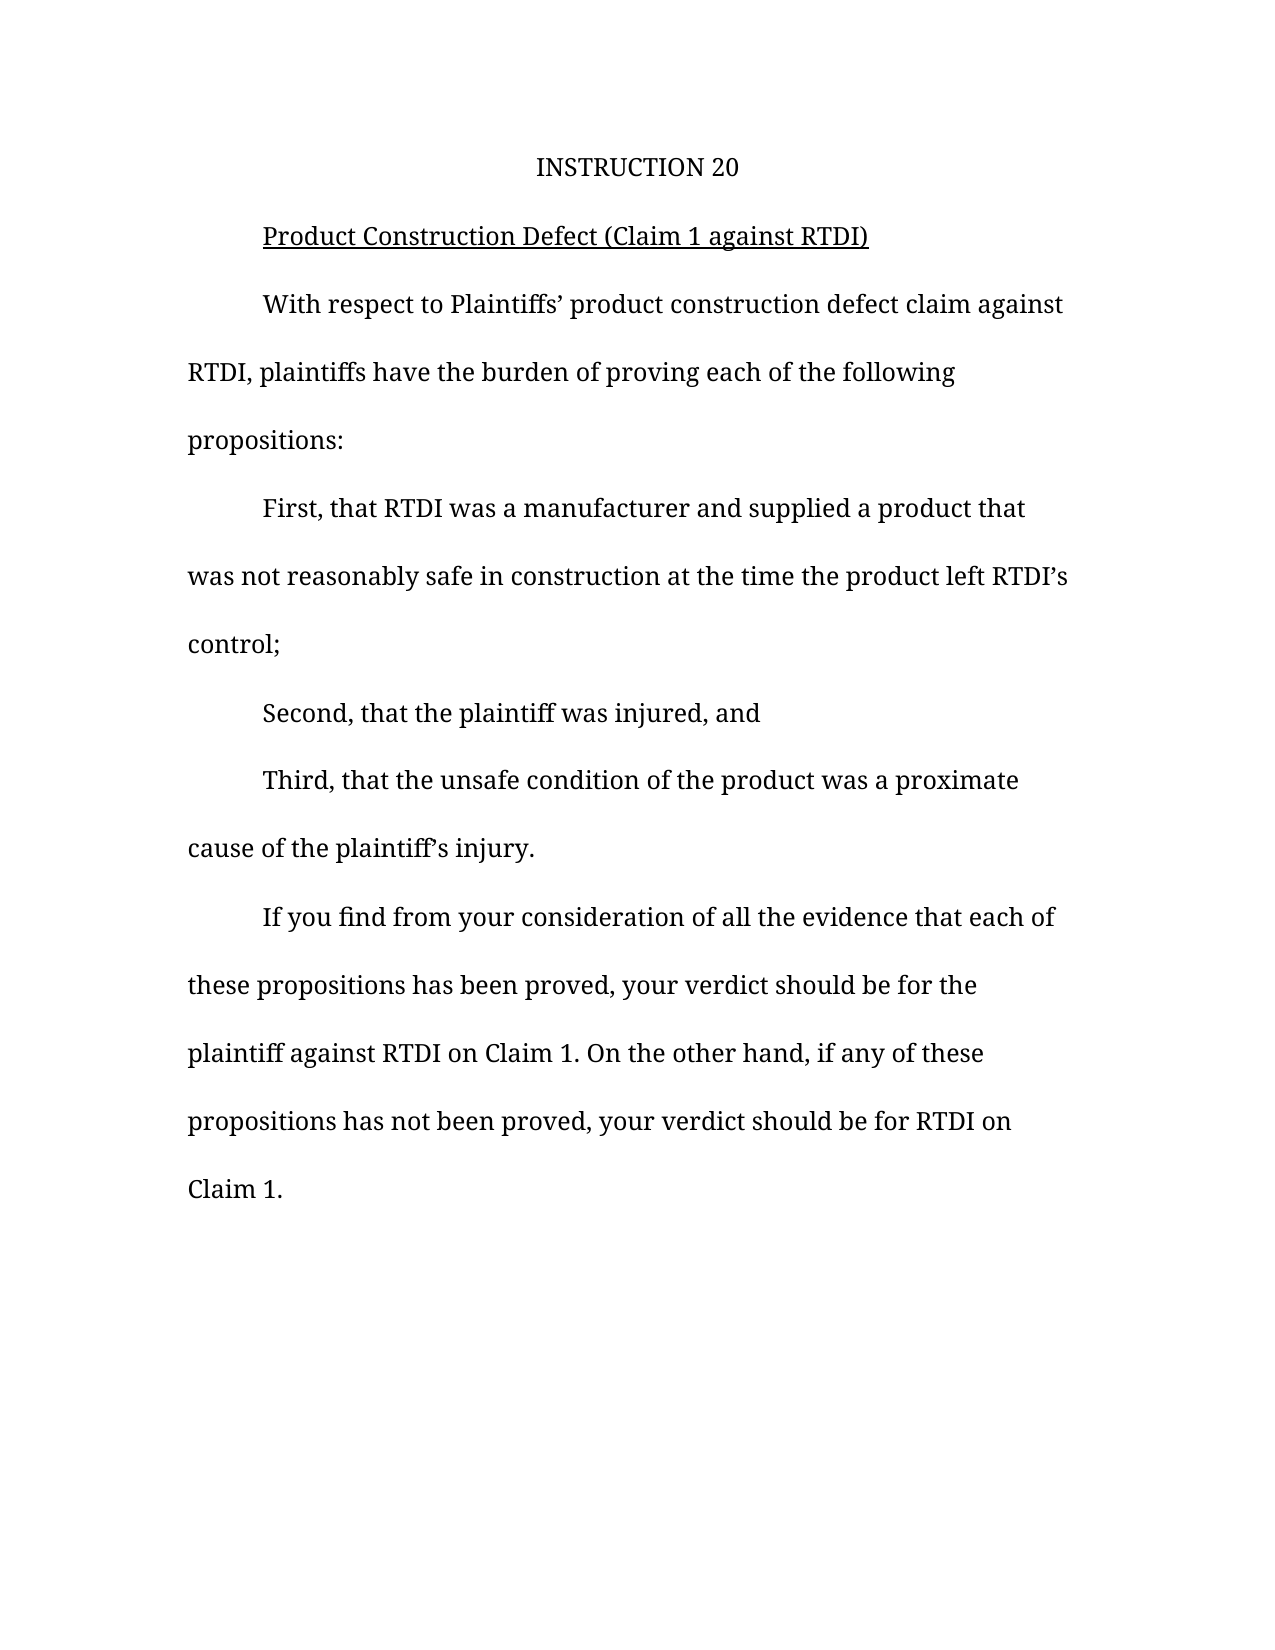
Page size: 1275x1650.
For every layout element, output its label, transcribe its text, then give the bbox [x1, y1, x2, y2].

text If you find from your consideration of all the evidence that each of these propositions has been proved, your verdict should be for the plaintiff against RTDI on Claim 1. On the other hand, if any of these propositions has not been proved, your verdict should be for RTDI on Claim 1. [187, 899, 1062, 1206]
text Third, that the unsafe condition of the product was a proximate cause of the plaintiff’s injury. [187, 763, 1063, 865]
text Product Construction Defect (Claim 1 against RTDI) [262, 218, 1104, 252]
text INSTRUCTION 20 [532, 150, 743, 184]
text First, that RTDI was a manufacturer and supplied a product that was not reasonably safe in construction at the time the product left RTDI’s control; [187, 491, 1071, 661]
text Second, that the plaintiff was injured, and [262, 695, 1104, 729]
text With respect to Plaintiffs’ product construction defect claim against RTDI, plaintiffs have the burden of proving each of the following propositions: [187, 286, 1081, 457]
